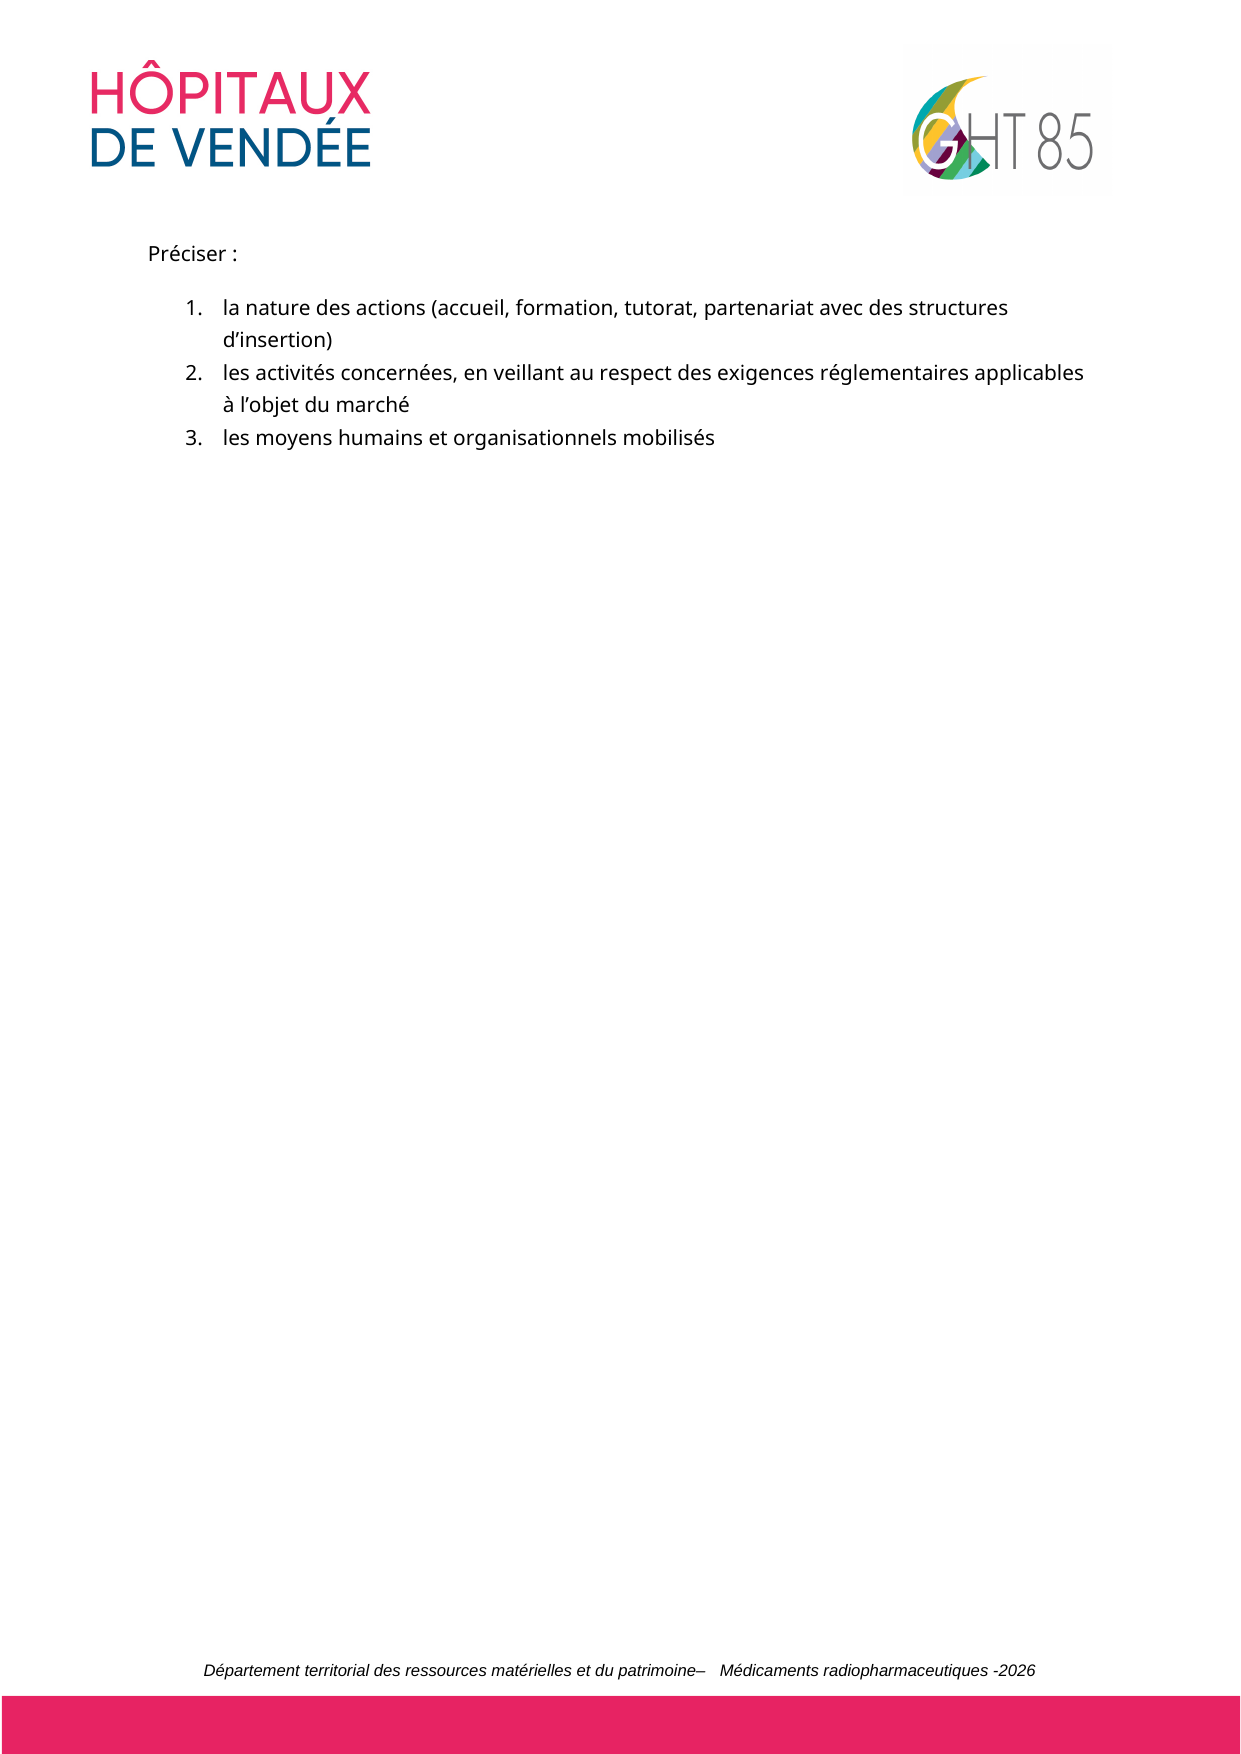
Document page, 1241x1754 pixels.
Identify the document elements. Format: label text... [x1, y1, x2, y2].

picture [1, 1, 1241, 1754]
list les moyens humains et organisationnels mobilisés [185, 423, 1093, 452]
text Préciser : [148, 239, 1093, 268]
list les activités concernées, en veillant au respect des exigences réglementaires applicables à l’objet du marché [185, 358, 1093, 419]
list la nature des actions (accueil, formation, tutorat, partenariat avec des structures d’insertion) [185, 293, 1093, 354]
